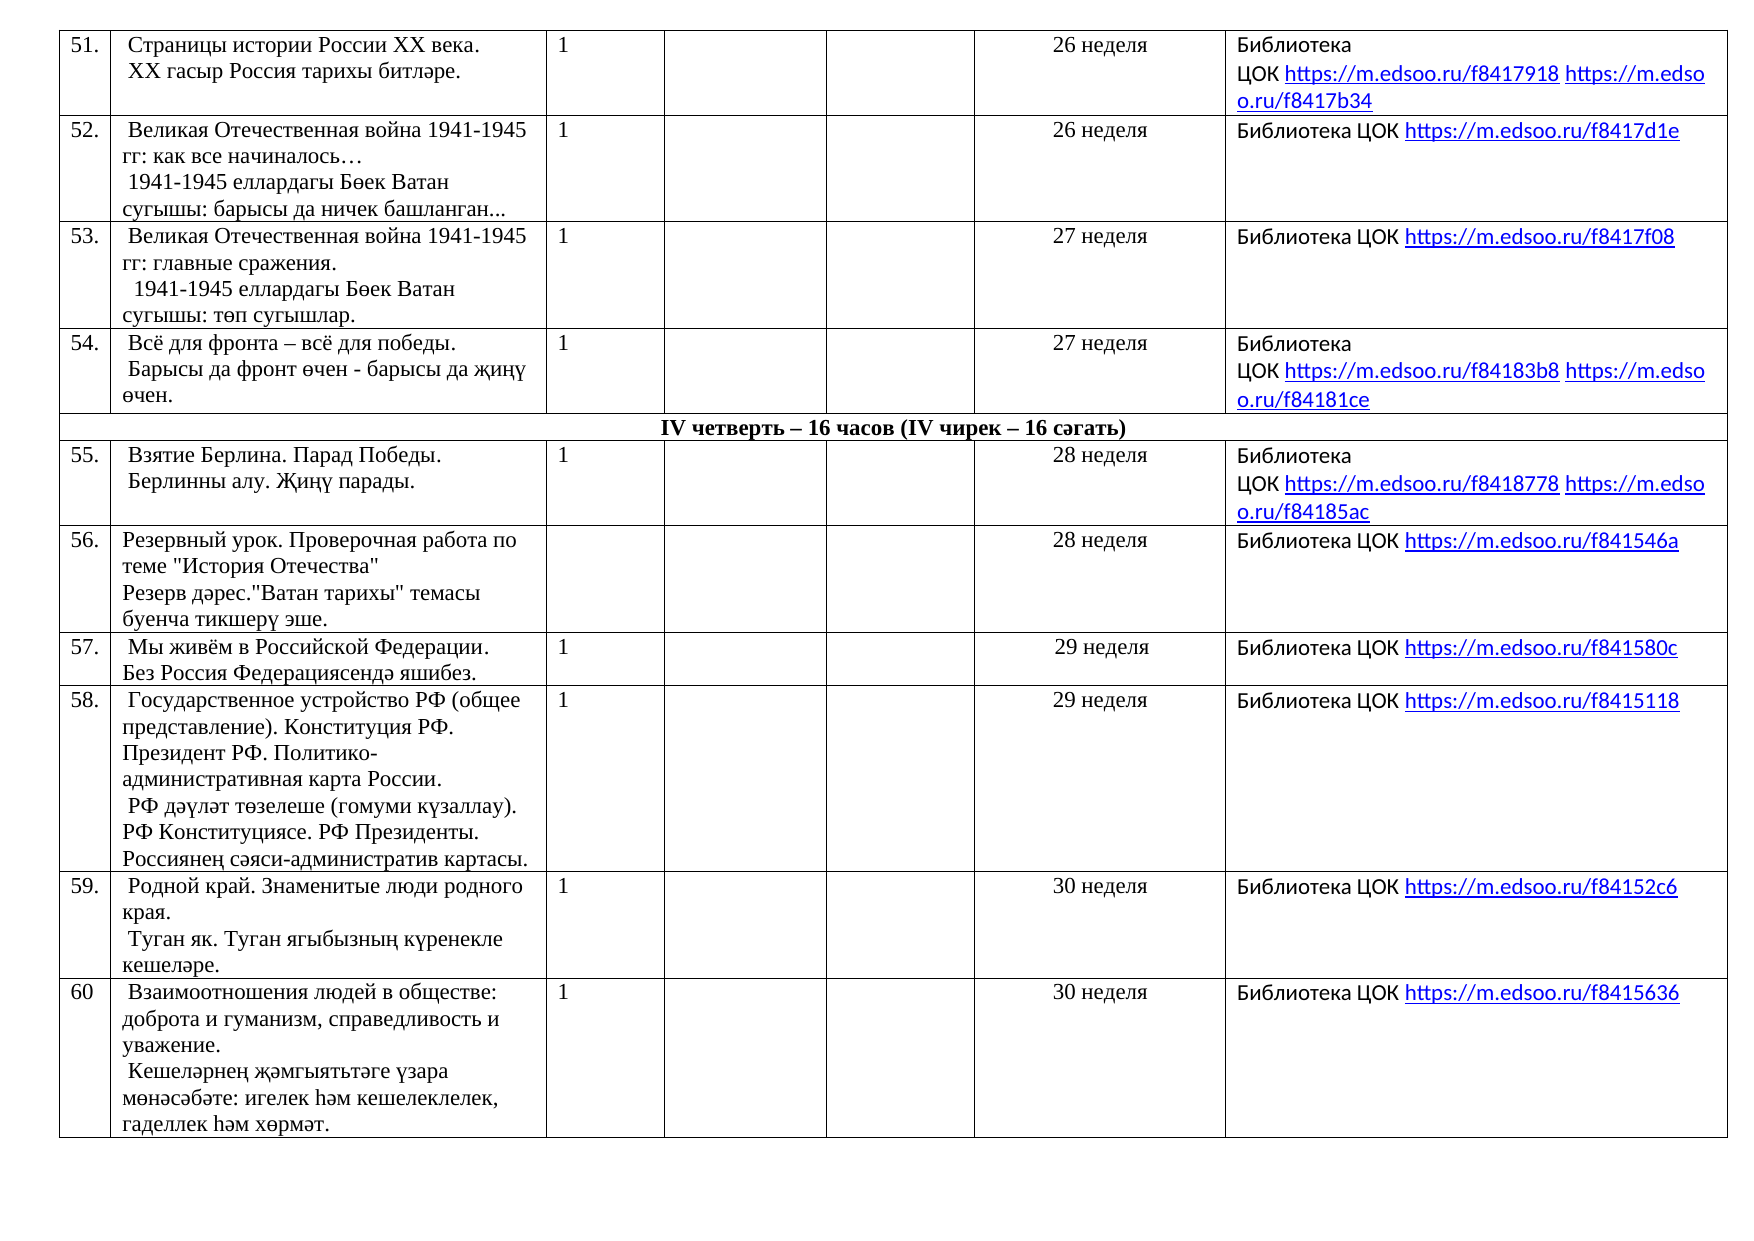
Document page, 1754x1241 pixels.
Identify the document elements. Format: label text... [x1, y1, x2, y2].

table_cell 29 неделя [975, 633, 1225, 685]
table_cell [665, 526, 826, 632]
table_cell Всё для фронта – всё для победы. Барысы да фронт өчен - барысы да җиңү өчен. [111, 329, 546, 413]
table_cell 1 [547, 979, 664, 1137]
table_cell 1 [547, 686, 664, 871]
table_cell 27 неделя [975, 222, 1225, 328]
table_cell [827, 329, 974, 413]
table_cell Мы живём в Российской Федерации. Без Россия Федерациясендә яшибез. [111, 633, 546, 685]
table_cell 29 неделя [975, 686, 1225, 871]
table_cell [665, 222, 826, 328]
table_cell 30 неделя [975, 979, 1225, 1137]
table_cell 52. [60, 116, 110, 221]
table_cell Библиотека ЦОК https://m.edsoo.ru/f8417d1e [1226, 116, 1727, 221]
table_cell 28 неделя [975, 526, 1225, 632]
table_cell [827, 222, 974, 328]
table_cell [827, 441, 974, 525]
table_cell 1 [547, 872, 664, 977]
table_cell [665, 872, 826, 977]
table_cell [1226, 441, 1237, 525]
table_cell 26 неделя [975, 31, 1225, 115]
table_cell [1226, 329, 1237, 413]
table_cell 1 [547, 633, 664, 685]
table_cell [827, 633, 974, 685]
table_cell [827, 686, 974, 871]
table_cell Библиотека ЦОК https://m.edsoo.ru/f8418778 https://m.edsoo.ru/f84185ac [1352, 441, 1727, 525]
table_cell 58. [60, 686, 110, 871]
table_cell Библиотека ЦОК https://m.edsoo.ru/f8417f08 [1226, 222, 1727, 328]
table_cell 1 [547, 31, 664, 115]
table_cell [547, 526, 664, 632]
table_cell 1 [547, 329, 664, 413]
table_cell 27 неделя [975, 329, 1225, 413]
table_cell Великая Отечественная война 1941-1945 гг: главные сражения. 1941-1945 еллардагы Бөек Ватан сугышы: төп сугышлар. [111, 222, 546, 328]
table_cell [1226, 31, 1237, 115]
table_cell Библиотека ЦОК https://m.edsoo.ru/f84152c6 [1226, 872, 1727, 977]
table_cell [827, 872, 974, 977]
table_cell Родной край. Знаменитые люди родного края. Туган як. Туган ягыбызның күренекле кешеләре. [111, 872, 546, 977]
table_cell [665, 31, 826, 115]
table_cell [665, 441, 826, 525]
table_cell 56. [60, 526, 110, 632]
table_cell Библиотека ЦОК https://m.edsoo.ru/f841546a [1226, 526, 1727, 632]
table_cell 55. [60, 441, 110, 525]
table_cell [827, 31, 974, 115]
table_cell Страницы истории России ХХ века. ХХ гасыр Россия тарихы битләре. [111, 31, 546, 115]
table_cell 59. [60, 872, 110, 977]
table_cell 1 [547, 116, 664, 221]
table_cell [665, 116, 826, 221]
table_cell 51. [60, 31, 110, 115]
table_cell [665, 633, 826, 685]
table_cell Библиотека ЦОК https://m.edsoo.ru/f841580c [1226, 633, 1727, 685]
table_cell Взаимоотношения людей в обществе: доброта и гуманизм, справедливость и уважение. Кешеләрнең җәмгыятьтәге үзара мөнәсәбәте: игелек һәм кешелеклелек, гаделлек һәм хөрмәт. [111, 979, 546, 1137]
table_cell [665, 979, 826, 1137]
table_cell Библиотека ЦОК https://m.edsoo.ru/f8415636 [1226, 979, 1727, 1137]
table_cell 1 [547, 222, 664, 328]
table_cell Взятие Берлина. Парад Победы. Берлинны алу. Җиңү парады. [111, 441, 546, 525]
table_cell Великая Отечественная война 1941-1945 гг: как все начиналось… 1941-1945 еллардагы Бөек Ватан сугышы: барысы да ничек башланган... [111, 116, 546, 221]
table_cell [827, 116, 974, 221]
table_cell 54. [60, 329, 110, 413]
table_cell [665, 329, 826, 413]
table_cell [827, 526, 974, 632]
table_cell 1 [547, 441, 664, 525]
table_cell 26 неделя [975, 116, 1225, 221]
table_cell 53. [60, 222, 110, 328]
table_cell Государственное устройство РФ (общее представление). Конституция РФ. Президент РФ. Политико-административная карта России. РФ дәүләт төзелеше (гомуми күзаллау). РФ Конституциясе. РФ Президенты. Россиянең сәяси-административ картасы. [111, 686, 546, 871]
table_cell [827, 979, 974, 1137]
table_cell Резервный урок. Проверочная работа по теме "История Отечества" Резерв дәрес."Ватан тарихы" темасы буенча тикшерү эше. [111, 526, 546, 632]
table_cell IV четверть – 16 часов (IV чирек – 16 сәгать) [60, 414, 1727, 440]
table_cell Библиотека ЦОК https://m.edsoo.ru/f8417918 https://m.edsoo.ru/f8417b34 [1352, 31, 1727, 115]
table_cell 30 неделя [975, 872, 1225, 977]
table_cell Библиотека ЦОК https://m.edsoo.ru/f84183b8 https://m.edsoo.ru/f84181ce [1352, 329, 1727, 413]
table_cell 28 неделя [975, 441, 1225, 525]
table_cell Библиотека ЦОК https://m.edsoo.ru/f8415118 [1226, 686, 1727, 871]
table_cell 60 [60, 979, 110, 1137]
table_cell 57. [60, 633, 110, 685]
table_cell [665, 686, 826, 871]
